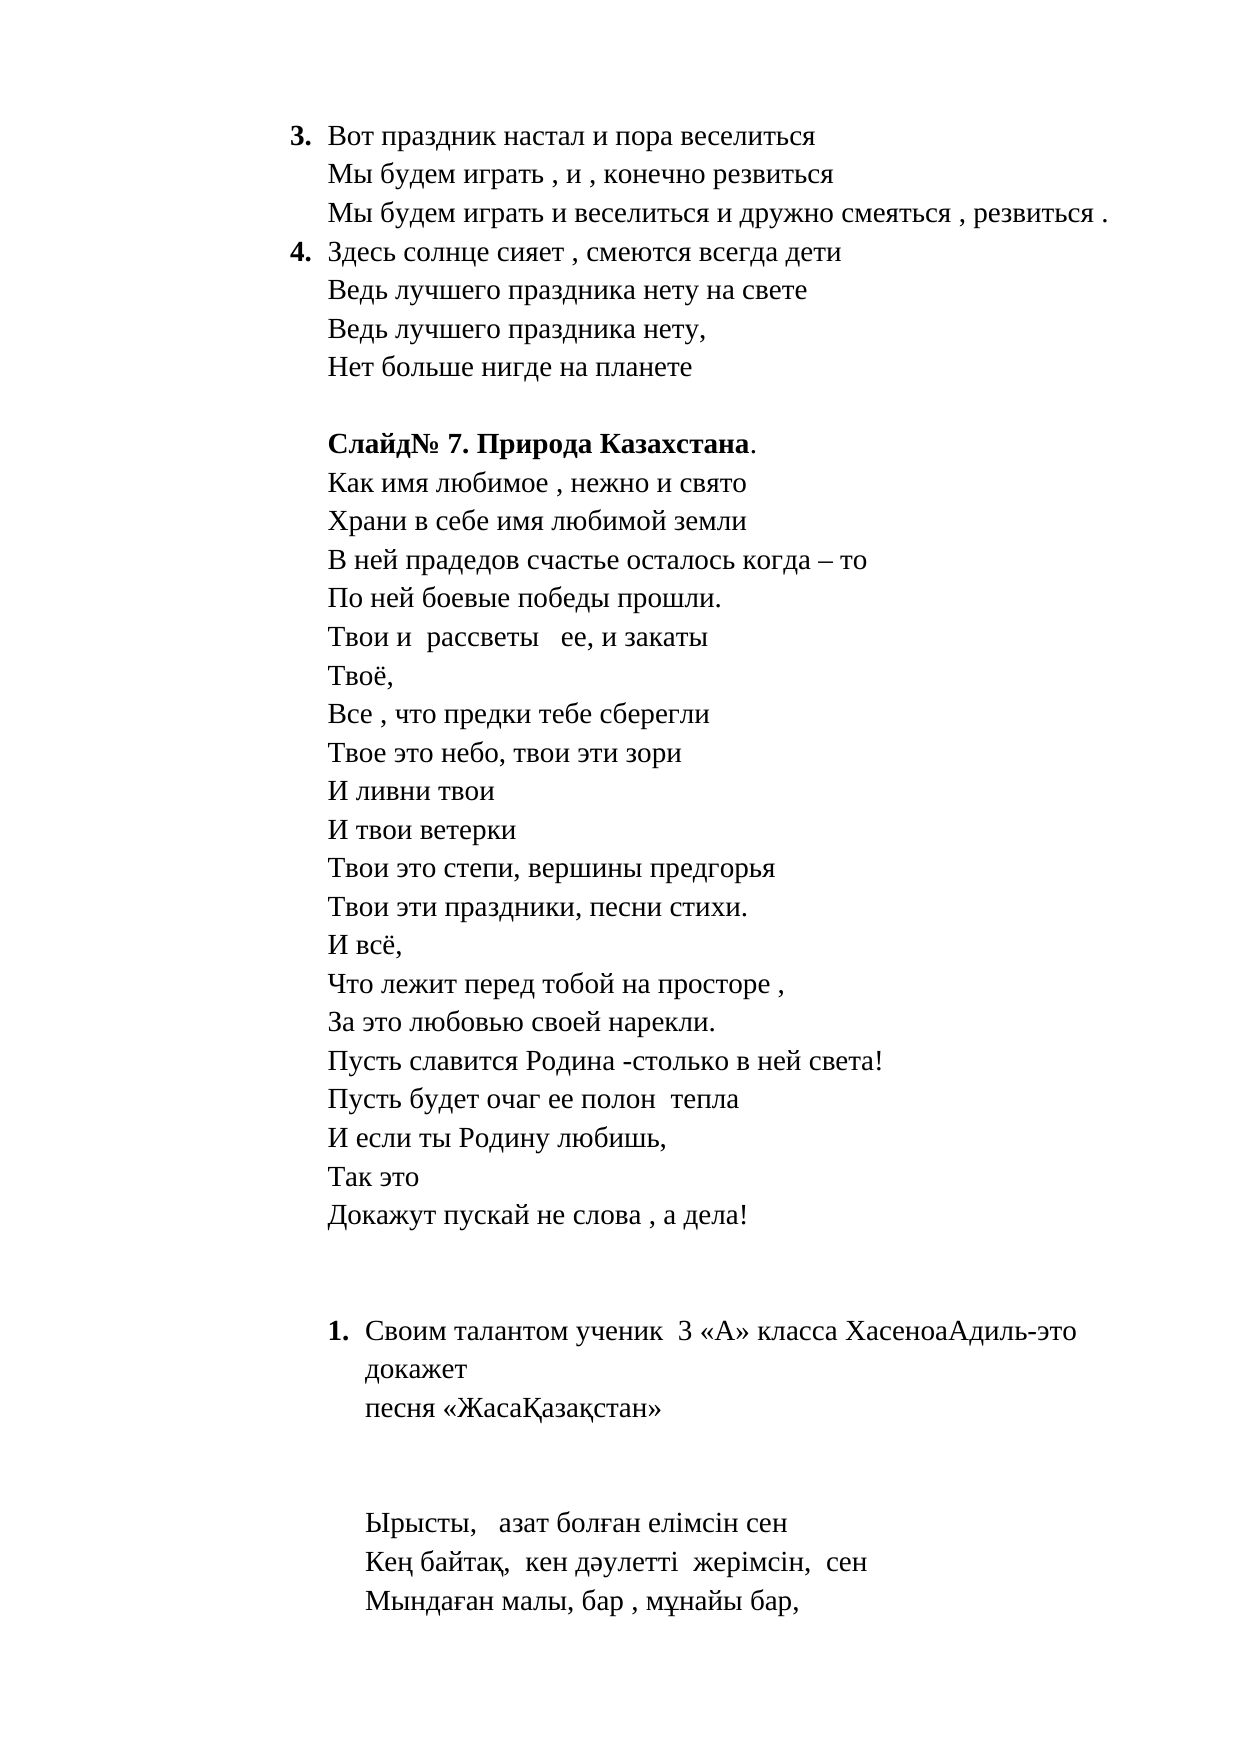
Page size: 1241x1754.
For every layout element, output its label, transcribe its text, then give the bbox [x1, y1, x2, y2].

list И всё, [327, 927, 1152, 961]
list И ливни твои [327, 773, 1152, 807]
list Твои эти праздники, песни стихи. [327, 889, 1152, 922]
list Мы будем играть , и , конечно резвиться [327, 157, 1152, 190]
list Твои и рассветы ее, и закаты [327, 619, 1152, 653]
list Мындаған малы, бар , мұнайы бар, [365, 1583, 1152, 1616]
list Твои это степи, вершины предгорья [327, 850, 1152, 884]
list Что лежит перед тобой на просторе , [327, 966, 1152, 999]
list Своим талантом ученик 3 «А» класса ХасеноаАдиль-это докажет [327, 1313, 1152, 1385]
list В ней прадедов счастье осталось когда – то [327, 542, 1152, 576]
list Пусть будет очаг ее полон тепла [327, 1082, 1152, 1115]
list Твоё, [327, 658, 1152, 691]
list Мы будем играть и веселиться и дружно смеяться , резвиться . [327, 195, 1152, 229]
list Все , что предки тебе сберегли [327, 696, 1152, 730]
list И твои ветерки [327, 812, 1152, 845]
list Твое это небо, твои эти зори [327, 735, 1152, 768]
list Кең байтақ, кен дәулетті жерімсін, сен [365, 1544, 1152, 1578]
list И если ты Родину любишь, [327, 1120, 1152, 1154]
list Так это [327, 1159, 1152, 1192]
list Ырысты, азат болған елімсін сен [365, 1506, 1152, 1539]
list За это любовью своей нарекли. [327, 1004, 1152, 1038]
list Вот праздник настал и пора веселиться [290, 118, 1152, 152]
list Докажут пускай не слова , а дела! [327, 1197, 1152, 1231]
list Слайд№ 7. Природа Казахстана. [327, 426, 1152, 460]
list Пусть славится Родина -столько в ней света! [327, 1043, 1152, 1077]
list Здесь солнце сияет , смеются всегда дети [290, 234, 1152, 267]
list По ней боевые победы прошли. [327, 581, 1152, 614]
list Как имя любимое , нежно и свято [327, 465, 1152, 498]
list Храни в себе имя любимой земли [327, 503, 1152, 537]
list песня «ЖасаҚазақстан» [365, 1390, 1152, 1423]
list Ведь лучшего праздника нету, [327, 311, 1152, 344]
list Ведь лучшего праздника нету на свете [327, 272, 1152, 306]
list Нет больше нигде на планете [327, 349, 1152, 383]
